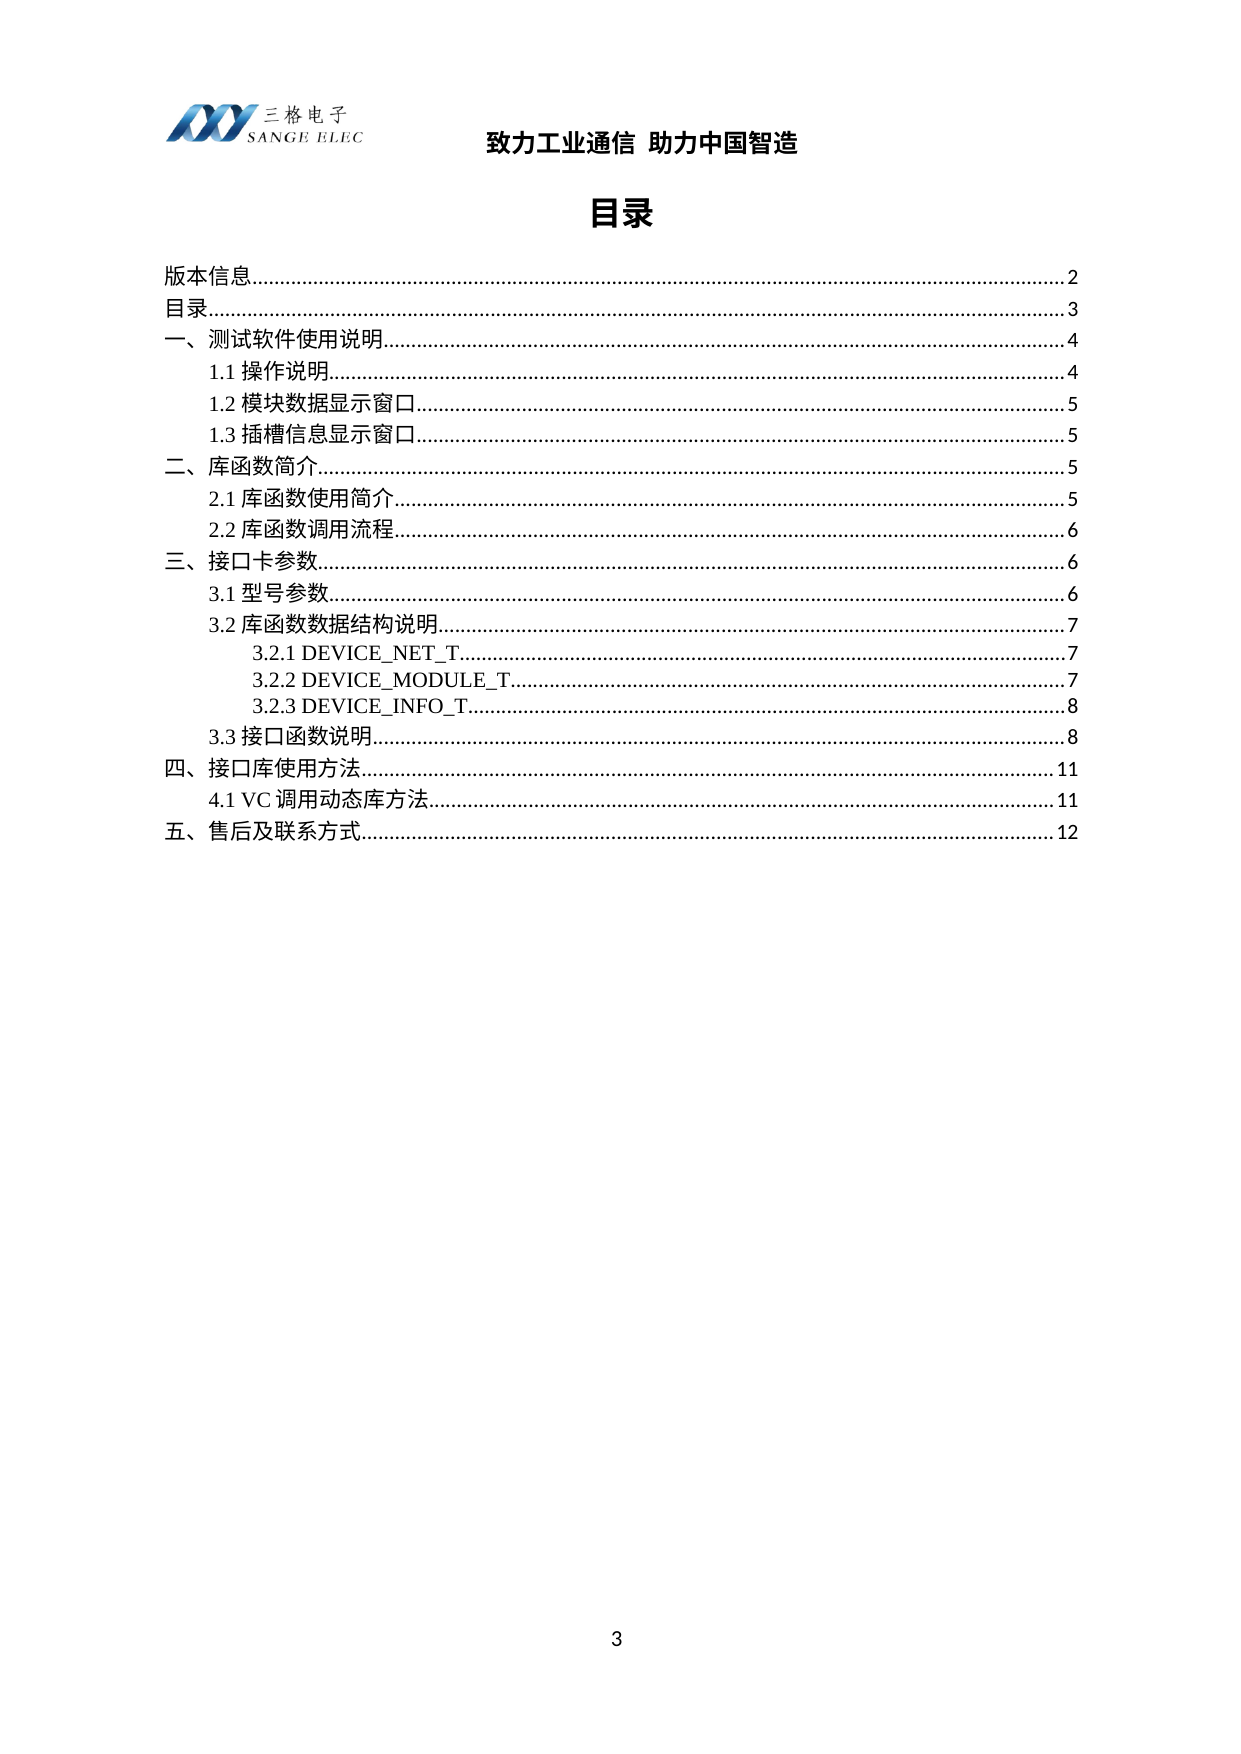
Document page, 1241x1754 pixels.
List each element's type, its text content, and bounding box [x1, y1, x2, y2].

text 一、测试软件使用说明 4 [164, 322, 1078, 354]
text 2.2 库函数调用流程 6 [208, 512, 1078, 544]
text 3.2.3 DEVICE_INFO_T 8 [252, 692, 1078, 719]
text 目录 3 [164, 291, 1078, 322]
subtitle 目录 [164, 187, 1078, 235]
text 1.2 模块数据显示窗口 5 [208, 386, 1078, 417]
text 3.3 接口函数说明 8 [208, 719, 1078, 751]
text 二、库函数简介 5 [164, 449, 1078, 481]
picture [164, 93, 367, 153]
text 3.2.2 DEVICE_MODULE_T 7 [252, 666, 1078, 692]
text 3.1 型号参数 6 [208, 576, 1078, 607]
text 3.2 库函数数据结构说明 7 [208, 607, 1078, 639]
text 五、售后及联系方式 12 [164, 814, 1078, 846]
text 3.2.1 DEVICE_NET_T 7 [252, 639, 1078, 666]
text 版本信息 2 [164, 259, 1078, 291]
text 1.1 操作说明 4 [208, 354, 1078, 386]
text 1.3 插槽信息显示窗口 5 [208, 417, 1078, 449]
text 三、接口卡参数 6 [164, 544, 1078, 576]
text 2.1 库函数使用简介 5 [208, 481, 1078, 512]
text 4.1 VC调用动态库方法 11 [208, 782, 1078, 814]
text 四、接口库使用方法 11 [164, 751, 1078, 782]
